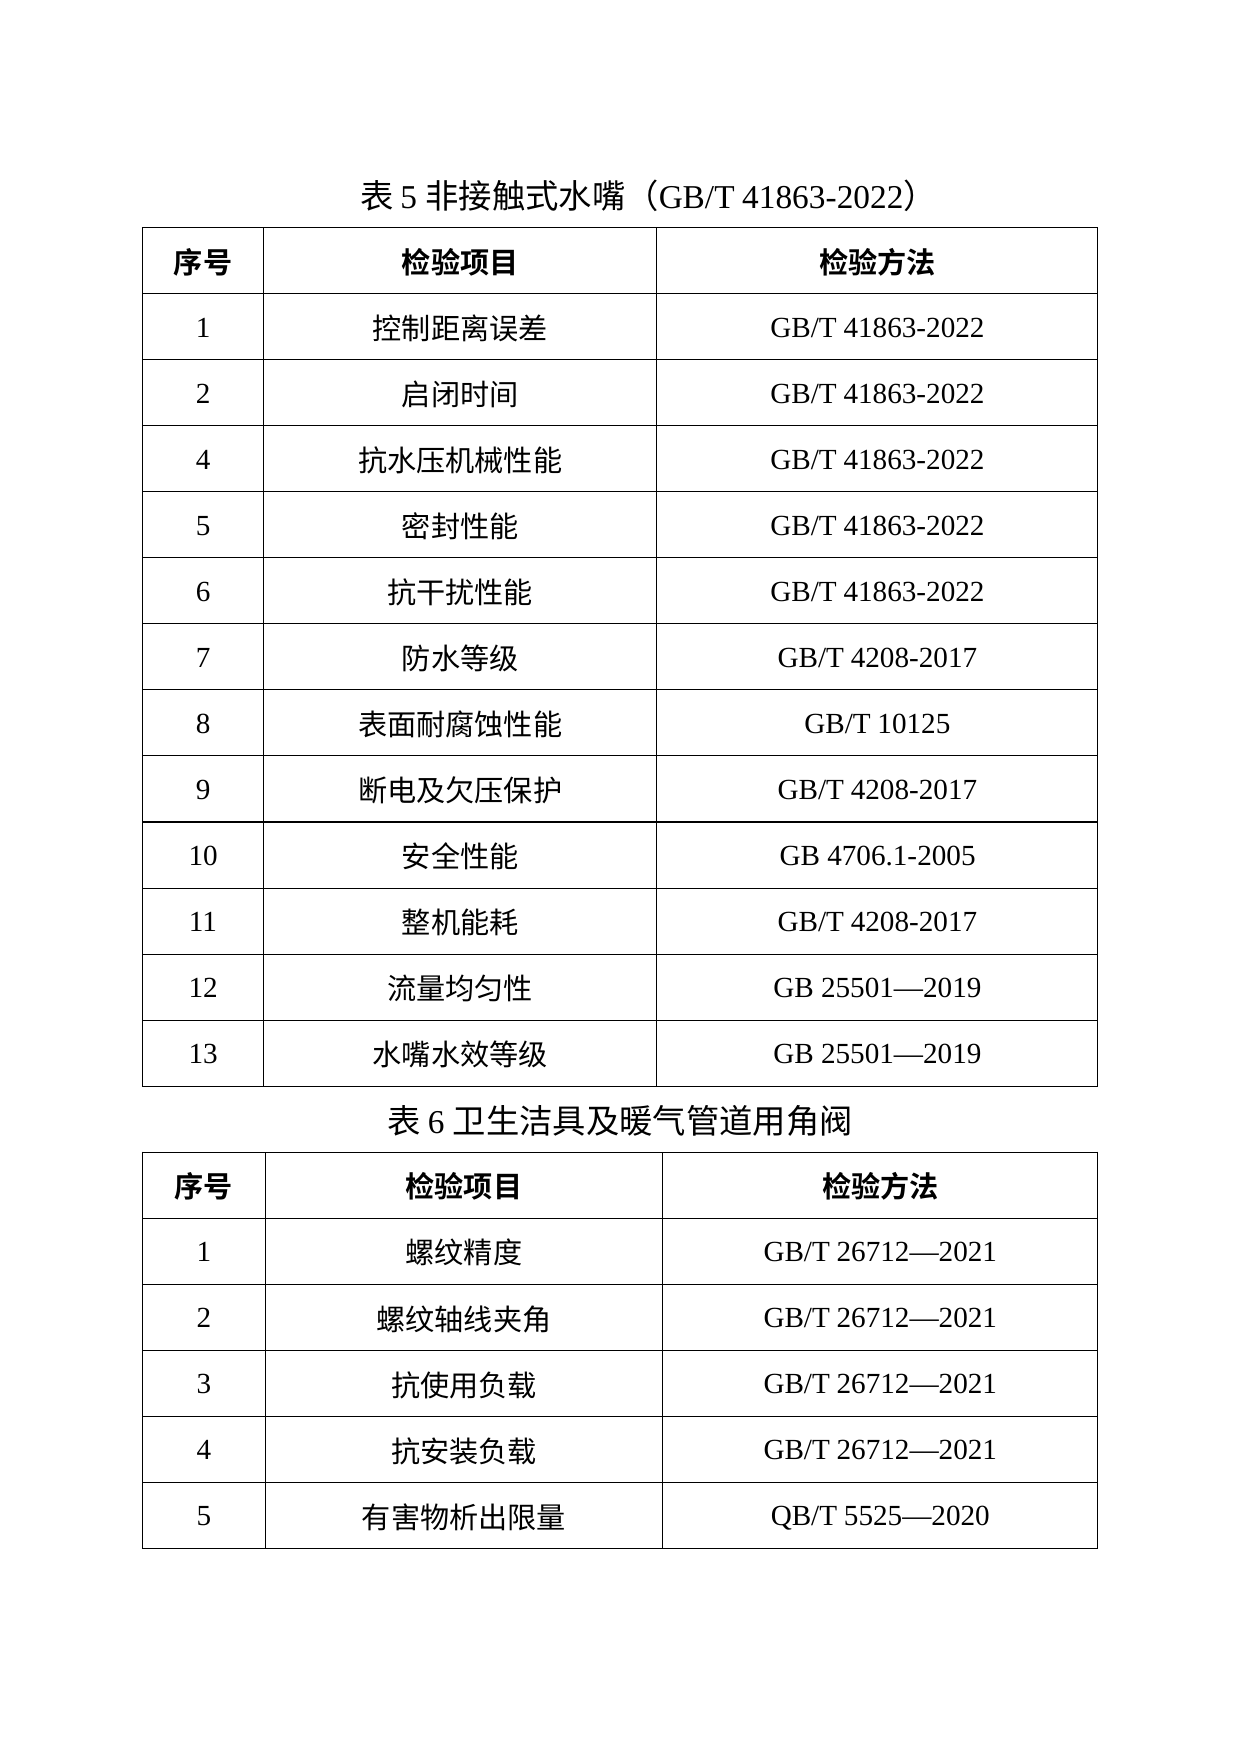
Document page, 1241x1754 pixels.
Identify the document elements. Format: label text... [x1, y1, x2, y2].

table_cell 4 [143, 426, 263, 491]
table_cell 表面耐腐蚀性能 [264, 690, 656, 755]
table_cell 启闭时间 [264, 360, 656, 425]
table_header 检验项目 [266, 1153, 662, 1218]
table_cell 5 [143, 1483, 265, 1548]
table_header 序号 [143, 1153, 265, 1218]
table_cell 抗使用负载 [266, 1351, 662, 1416]
table_header 检验方法 [663, 1153, 1097, 1218]
table_cell 1 [143, 1219, 265, 1284]
table_cell 5 [143, 492, 263, 557]
table_cell 控制距离误差 [264, 294, 656, 359]
table_cell GB 25501—2019 [657, 955, 1097, 1019]
text 表5 非接触式水嘴（GB/T 41863-2022） [187, 162, 1053, 227]
table_cell 11 [143, 889, 263, 953]
table_cell GB/T 26712—2021 [663, 1285, 1097, 1350]
table_cell GB/T 41863-2022 [657, 294, 1097, 359]
table_cell GB/T 10125 [657, 690, 1097, 755]
table_cell 有害物析出限量 [266, 1483, 662, 1548]
table_cell 防水等级 [264, 624, 656, 689]
table_cell 10 [143, 823, 263, 887]
table_cell 3 [143, 1351, 265, 1416]
table_cell 螺纹精度 [266, 1219, 662, 1284]
table_cell GB/T 41863-2022 [657, 492, 1097, 557]
table_cell 4 [143, 1417, 265, 1482]
table_cell 9 [143, 756, 263, 821]
table_header 序号 [143, 228, 263, 293]
table_cell GB/T 41863-2022 [657, 558, 1097, 623]
text 表6 卫生洁具及暖气管道用角阀 [187, 1087, 1053, 1152]
table_cell 12 [143, 955, 263, 1019]
table_cell 断电及欠压保护 [264, 756, 656, 821]
table_cell 流量均匀性 [264, 955, 656, 1019]
table_cell 1 [143, 294, 263, 359]
table_cell 水嘴水效等级 [264, 1021, 656, 1086]
table_cell 2 [143, 1285, 265, 1350]
table_cell 抗干扰性能 [264, 558, 656, 623]
table_cell 7 [143, 624, 263, 689]
table_cell 8 [143, 690, 263, 755]
table_header 检验项目 [264, 228, 656, 293]
table_cell GB/T 41863-2022 [657, 426, 1097, 491]
table_cell 螺纹轴线夹角 [266, 1285, 662, 1350]
table_cell 6 [143, 558, 263, 623]
table_cell GB 25501—2019 [657, 1021, 1097, 1086]
table_header 检验方法 [657, 228, 1097, 293]
table_cell GB 4706.1-2005 [657, 823, 1097, 887]
table_cell GB/T 41863-2022 [657, 360, 1097, 425]
table_cell GB/T 26712—2021 [663, 1219, 1097, 1284]
table_cell GB/T 4208-2017 [657, 624, 1097, 689]
table_cell 抗安装负载 [266, 1417, 662, 1482]
table_cell GB/T 4208-2017 [657, 756, 1097, 821]
table_cell 密封性能 [264, 492, 656, 557]
table_cell GB/T 4208-2017 [657, 889, 1097, 953]
table_cell 2 [143, 360, 263, 425]
table_cell QB/T 5525—2020 [663, 1483, 1097, 1548]
table_cell 整机能耗 [264, 889, 656, 953]
table_cell 安全性能 [264, 823, 656, 887]
table_cell GB/T 26712—2021 [663, 1351, 1097, 1416]
table_cell 13 [143, 1021, 263, 1086]
table_cell 抗水压机械性能 [264, 426, 656, 491]
table_cell GB/T 26712—2021 [663, 1417, 1097, 1482]
